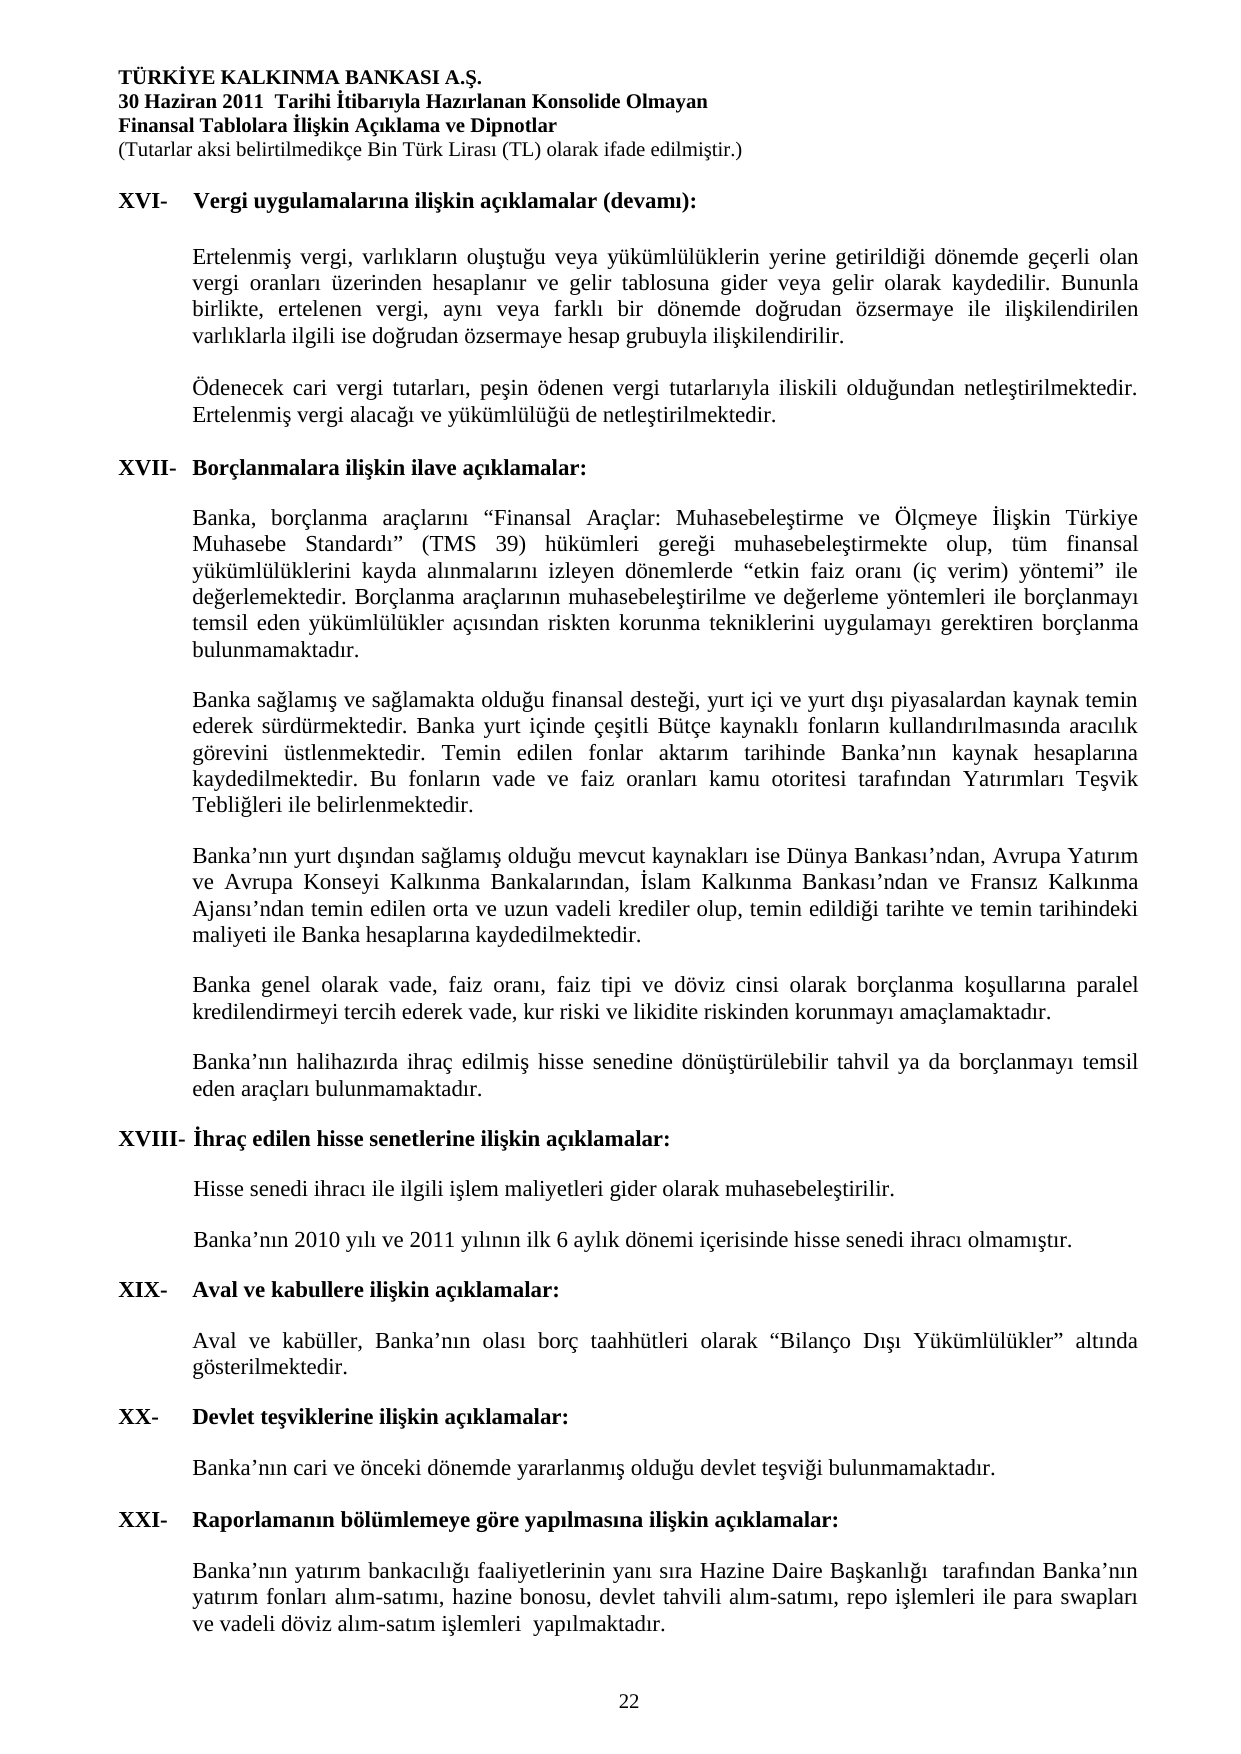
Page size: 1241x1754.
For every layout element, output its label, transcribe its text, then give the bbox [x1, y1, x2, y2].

text Ödenecek cari vergi tutarları, peşin ödenen vergi tutarlarıyla iliskili olduğundan netleştirilmektedir. Ertelenmiş vergi alacağı ve yükümlülüğü de netleştirilmektedir. [192, 374, 1140, 427]
text XVIII- İhraç edilen hisse senetlerine ilişkin açıklamalar: [118, 1125, 1140, 1151]
text XVI- Vergi uygulamalarına ilişkin açıklamalar (devamı): [118, 188, 1140, 214]
text XXI- Raporlamanın bölümlemeye göre yapılmasına ilişkin açıklamalar: [118, 1507, 1140, 1533]
text XVII- Borçlanmalara ilişkin ilave açıklamalar: [118, 453, 1140, 480]
text Banka’nın 2010 yılı ve 2011 yılının ilk 6 aylık dönemi içerisinde hisse senedi ihracı olmamıştır. [118, 1226, 1140, 1252]
text Hisse senedi ihracı ile ilgili işlem maliyetleri gider olarak muhasebeleştirilir. [118, 1175, 1140, 1202]
text Banka genel olarak vade, faiz oranı, faiz tipi ve döviz cinsi olarak borçlanma koşullarına paralel kredilendirmeyi tercih ederek vade, kur riski ve likidite riskinden korunmayı amaçlamaktadır. [126, 971, 1140, 1024]
text Banka sağlamış ve sağlamakta olduğu finansal desteği, yurt içi ve yurt dışı piyasalardan kaynak temin ederek sürdürmektedir. Banka yurt içinde çeşitli Bütçe kaynaklı fonların kullandırılmasında aracılık görevini üstlenmektedir. Temin edilen fonlar aktarım tarihinde Banka’nın kaynak hesaplarına kaydedilmektedir. Bu fonların vade ve faiz oranları kamu otoritesi tarafından Yatırımları Teşvik Tebliğleri ile belirlenmektedir. [126, 686, 1140, 818]
text Banka’nın halihazırda ihraç edilmiş hisse senedine dönüştürülebilir tahvil ya da borçlanmayı temsil eden araçları bulunmamaktadır. [126, 1048, 1140, 1101]
text Banka’nın cari ve önceki dönemde yararlanmış olduğu devlet teşviği bulunmamaktadır. [118, 1454, 1140, 1480]
text Banka’nın yatırım bankacılığı faaliyetlerinin yanı sıra Hazine Daire Başkanlığı tarafından Banka’nın yatırım fonları alım-satımı, hazine bonosu, devlet tahvili alım-satımı, repo işlemleri ile para swapları ve vadeli döviz alım-satım işlemleri yapılmaktadır. [118, 1557, 1140, 1636]
text XIX- Aval ve kabullere ilişkin açıklamalar: [118, 1276, 1140, 1303]
text Ertelenmiş vergi, varlıkların oluştuğu veya yükümlülüklerin yerine getirildiği dönemde geçerli olan vergi oranları üzerinden hesaplanır ve gelir tablosuna gider veya gelir olarak kaydedilir. Bununla birlikte, ertelenen vergi, aynı veya farklı bir dönemde doğrudan özsermaye ile ilişkilendirilen varlıklarla ilgili ise doğrudan özsermaye hesap grubuyla ilişkilendirilir. [192, 243, 1140, 348]
text XX- Devlet teşviklerine ilişkin açıklamalar: [118, 1403, 1140, 1430]
text Banka’nın yurt dışından sağlamış olduğu mevcut kaynakları ise Dünya Bankası’ndan, Avrupa Yatırım ve Avrupa Konseyi Kalkınma Bankalarından, İslam Kalkınma Bankası’ndan ve Fransız Kalkınma Ajansı’ndan temin edilen orta ve uzun vadeli krediler olup, temin edildiği tarihte ve temin tarihindeki maliyeti ile Banka hesaplarına kaydedilmektedir. [126, 842, 1140, 947]
text Aval ve kabüller, Banka’nın olası borç taahhütleri olarak “Bilanço Dışı Yükümlülükler” altında gösterilmektedir. [126, 1327, 1140, 1379]
text Banka, borçlanma araçlarını “Finansal Araçlar: Muhasebeleştirme ve Ölçmeye İlişkin Türkiye Muhasebe Standardı” (TMS 39) hükümleri gereği muhasebeleştirmekte olup, tüm finansal yükümlülüklerini kayda alınmalarını izleyen dönemlerde “etkin faiz oranı (iç verim) yöntemi” ile değerlemektedir. Borçlanma araçlarının muhasebeleştirilme ve değerleme yöntemleri ile borçlanmayı temsil eden yükümlülükler açısından riskten korunma tekniklerini uygulamayı gerektiren borçlanma bulunmamaktadır. [126, 504, 1140, 662]
